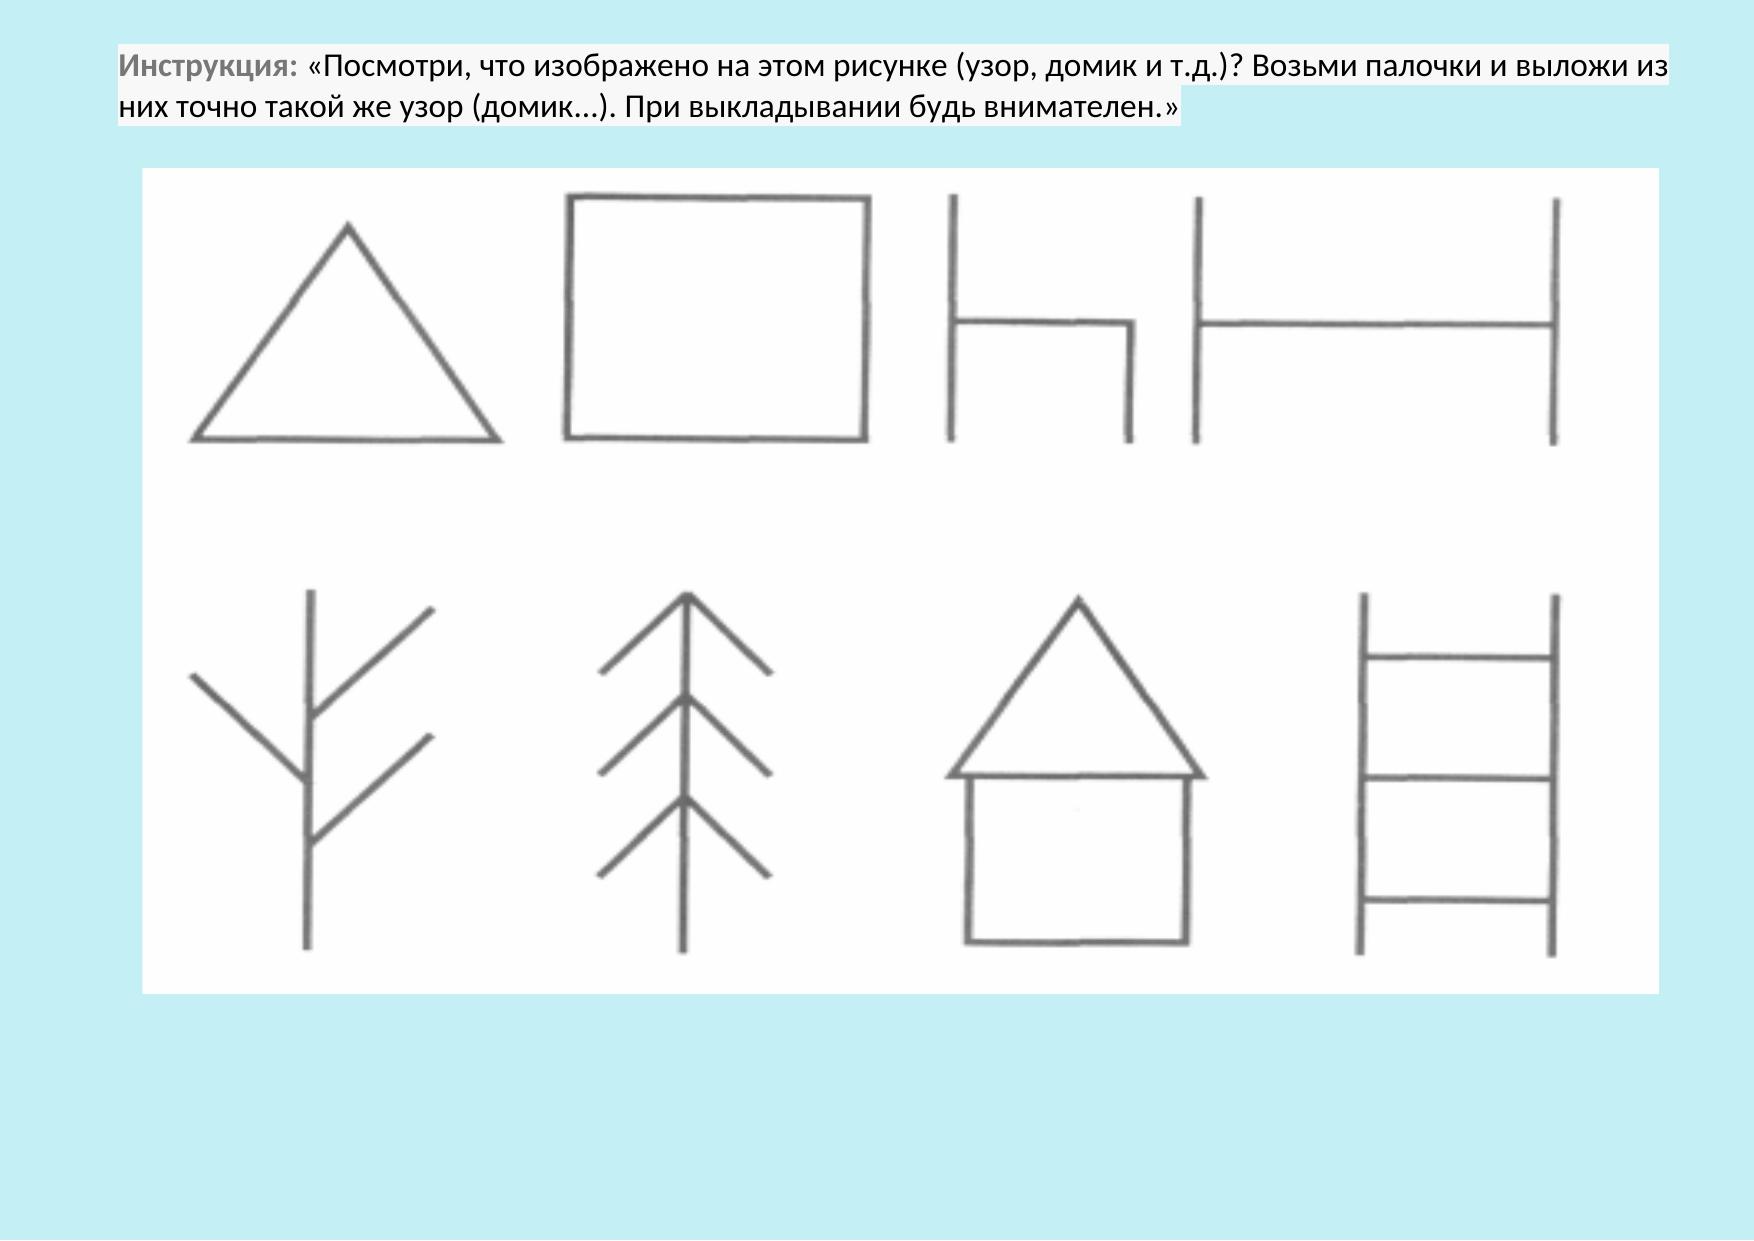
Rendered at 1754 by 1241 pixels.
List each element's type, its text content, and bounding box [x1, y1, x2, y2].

picture [142, 168, 1660, 994]
text Инструкция: «Посмотри, что изображено на этом рисунке (узор, домик и т.д.)? Возьми палочки и выложи из них точно такой же узор (домик...). При выкладывании будь внимателен.» [1181, 44, 1683, 126]
